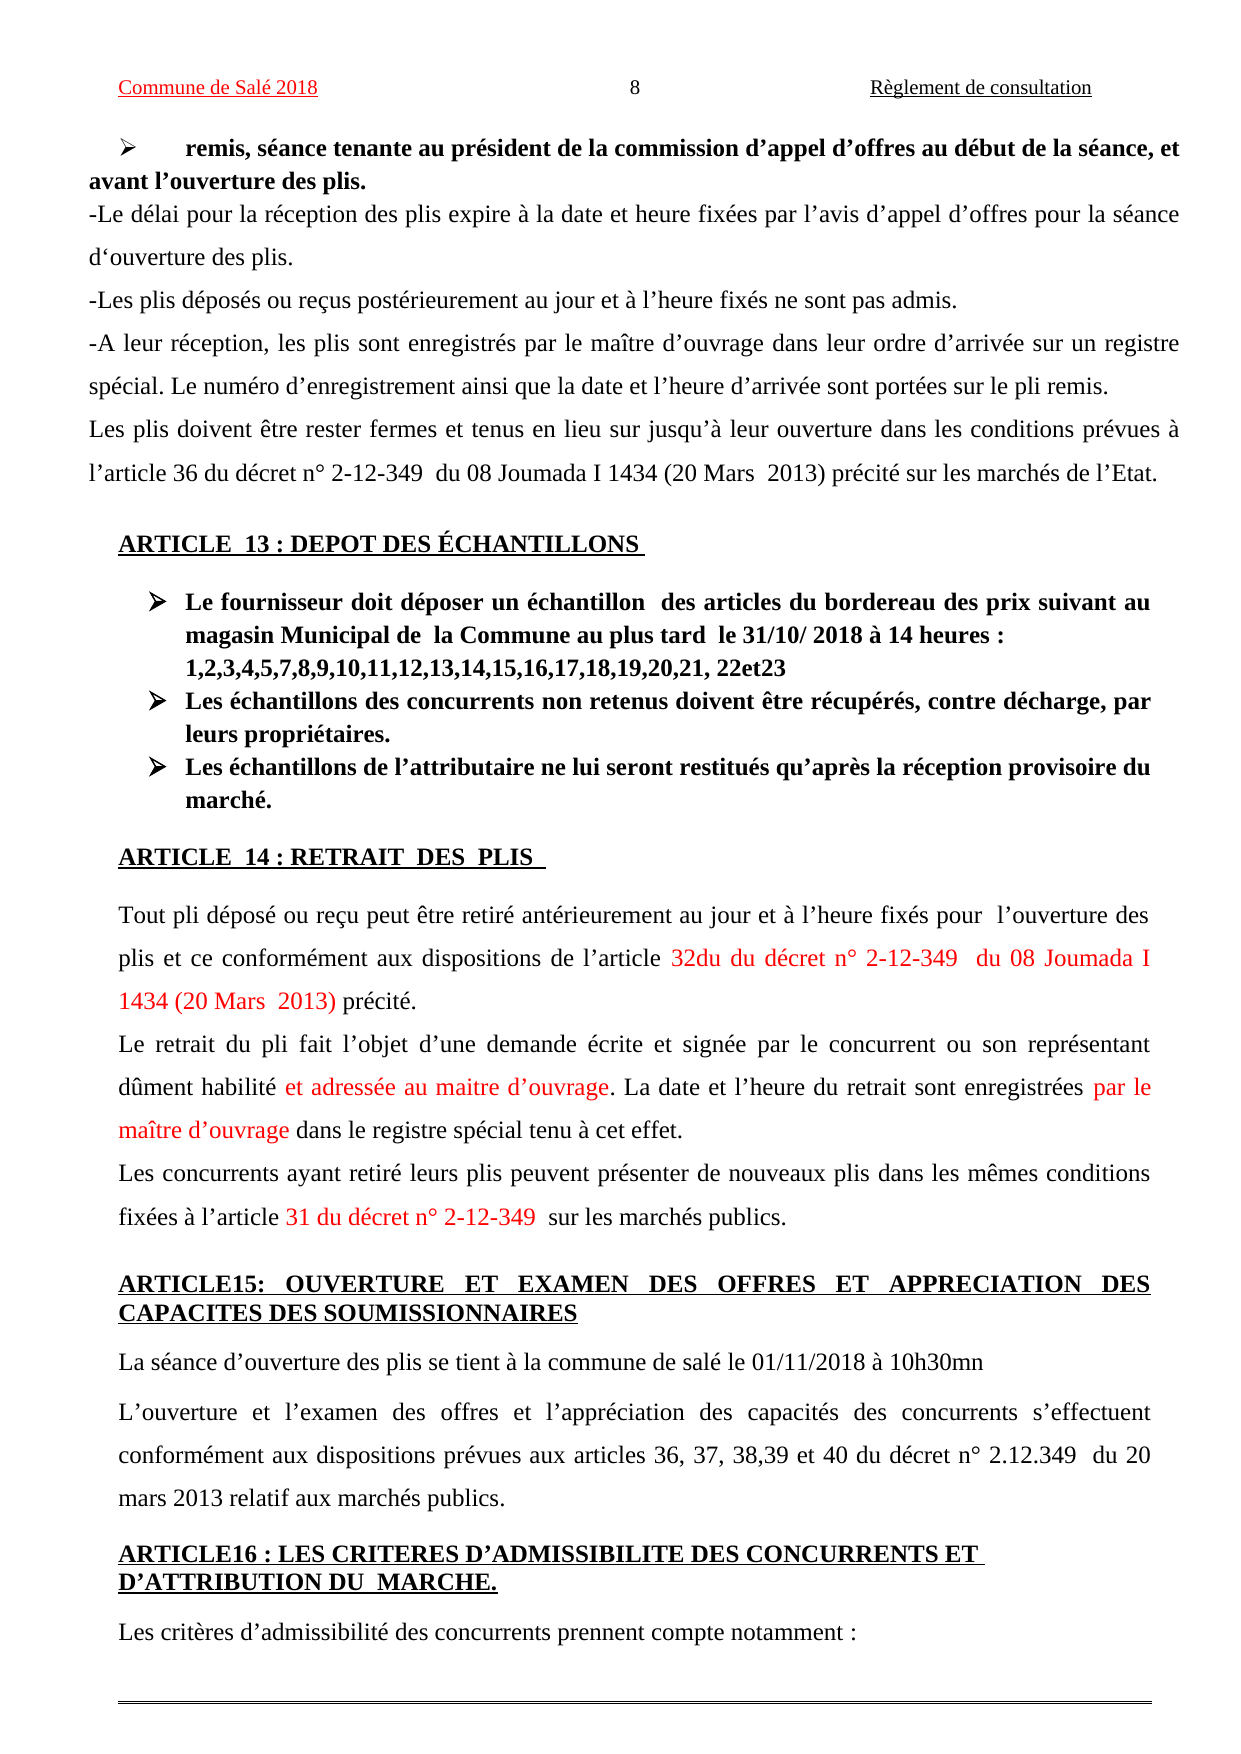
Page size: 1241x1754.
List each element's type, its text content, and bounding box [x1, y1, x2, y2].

text La séance d’ouverture des plis se tient à la commune de salé le 01/11/2018 à 10h30mn [118, 1347, 1152, 1376]
text -Les plis déposés ou reçus postérieurement au jour et à l’heure fixés ne sont pas admis. [89, 285, 1181, 314]
text ARTICLE16 : LES CRITERES D’ADMISSIBILITE DES CONCURRENTS ET D’ATTRIBUTION DU MARCHE. [118, 1539, 1152, 1596]
list Le fournisseur doit déposer un échantillon des articles du bordereau des prix suivant au magasin Municipal de la Commune au plus tard le 31/10/ 2018 à 14 heures : [148, 587, 1152, 649]
text Les plis doivent être rester fermes et tenus en lieu sur jusqu’à leur ouverture dans les conditions prévues à l’article 36 du décret n° 2-12-349 du 08 Joumada I 1434 (20 Mars 2013) précité sur les marchés de l’Etat. [89, 414, 1181, 486]
text ARTICLE 14 : RETRAIT DES PLIS [118, 842, 1152, 871]
text Le retrait du pli fait l’objet d’une demande écrite et signée par le concurrent ou son représentant dûment habilité et adressée au maitre d’ouvrage. La date et l’heure du retrait sont enregistrées par le maître d’ouvrage dans le registre spécial tenu à cet effet. [118, 1029, 1152, 1144]
list remis, séance tenante au président de la commission d’appel d’offres au début de la séance, et avant l’ouverture des plis. [88, 133, 1181, 195]
text ARTICLE15: Ouverture et examen des offres et apprEciation des capacites des soumissionnaires [118, 1269, 1152, 1326]
text Les concurrents ayant retiré leurs plis peuvent présenter de nouveaux plis dans les mêmes conditions fixées à l’article 31 du décret n° 2-12-349 sur les marchés publics. [118, 1158, 1152, 1230]
text -Le délai pour la réception des plis expire à la date et heure fixées par l’avis d’appel d’offres pour la séance d‘ouverture des plis. [89, 199, 1181, 271]
text Tout pli déposé ou reçu peut être retiré antérieurement au jour et à l’heure fixés pour l’ouverture des plis et ce conformément aux dispositions de l’article 32du du décret n° 2-12-349 du 08 Joumada I 1434 (20 Mars 2013) précité. [118, 900, 1152, 1015]
list Les échantillons de l’attributaire ne lui seront restitués qu’après la réception provisoire du marché. [148, 752, 1152, 814]
text Les critères d’admissibilité des concurrents prennent compte notamment : [118, 1617, 1152, 1646]
text 1,2,3,4,5,7,8,9,10,11,12,13,14,15,16,17,18,19,20,21, 22et23 [185, 653, 1152, 682]
list Les échantillons des concurrents non retenus doivent être récupérés, contre décharge, par leurs propriétaires. [148, 686, 1152, 748]
text ARTICLE 13 : DEPOT DES échantillons [118, 529, 1152, 558]
text L’ouverture et l’examen des offres et l’appréciation des capacités des concurrents s’effectuent conformément aux dispositions prévues aux articles 36, 37, 38,39 et 40 du décret n° 2.12.349 du 20 mars 2013 relatif aux marchés publics. [118, 1397, 1152, 1512]
text -A leur réception, les plis sont enregistrés par le maître d’ouvrage dans leur ordre d’arrivée sur un registre spécial. Le numéro d’enregistrement ainsi que la date et l’heure d’arrivée sont portées sur le pli remis. [89, 328, 1181, 400]
